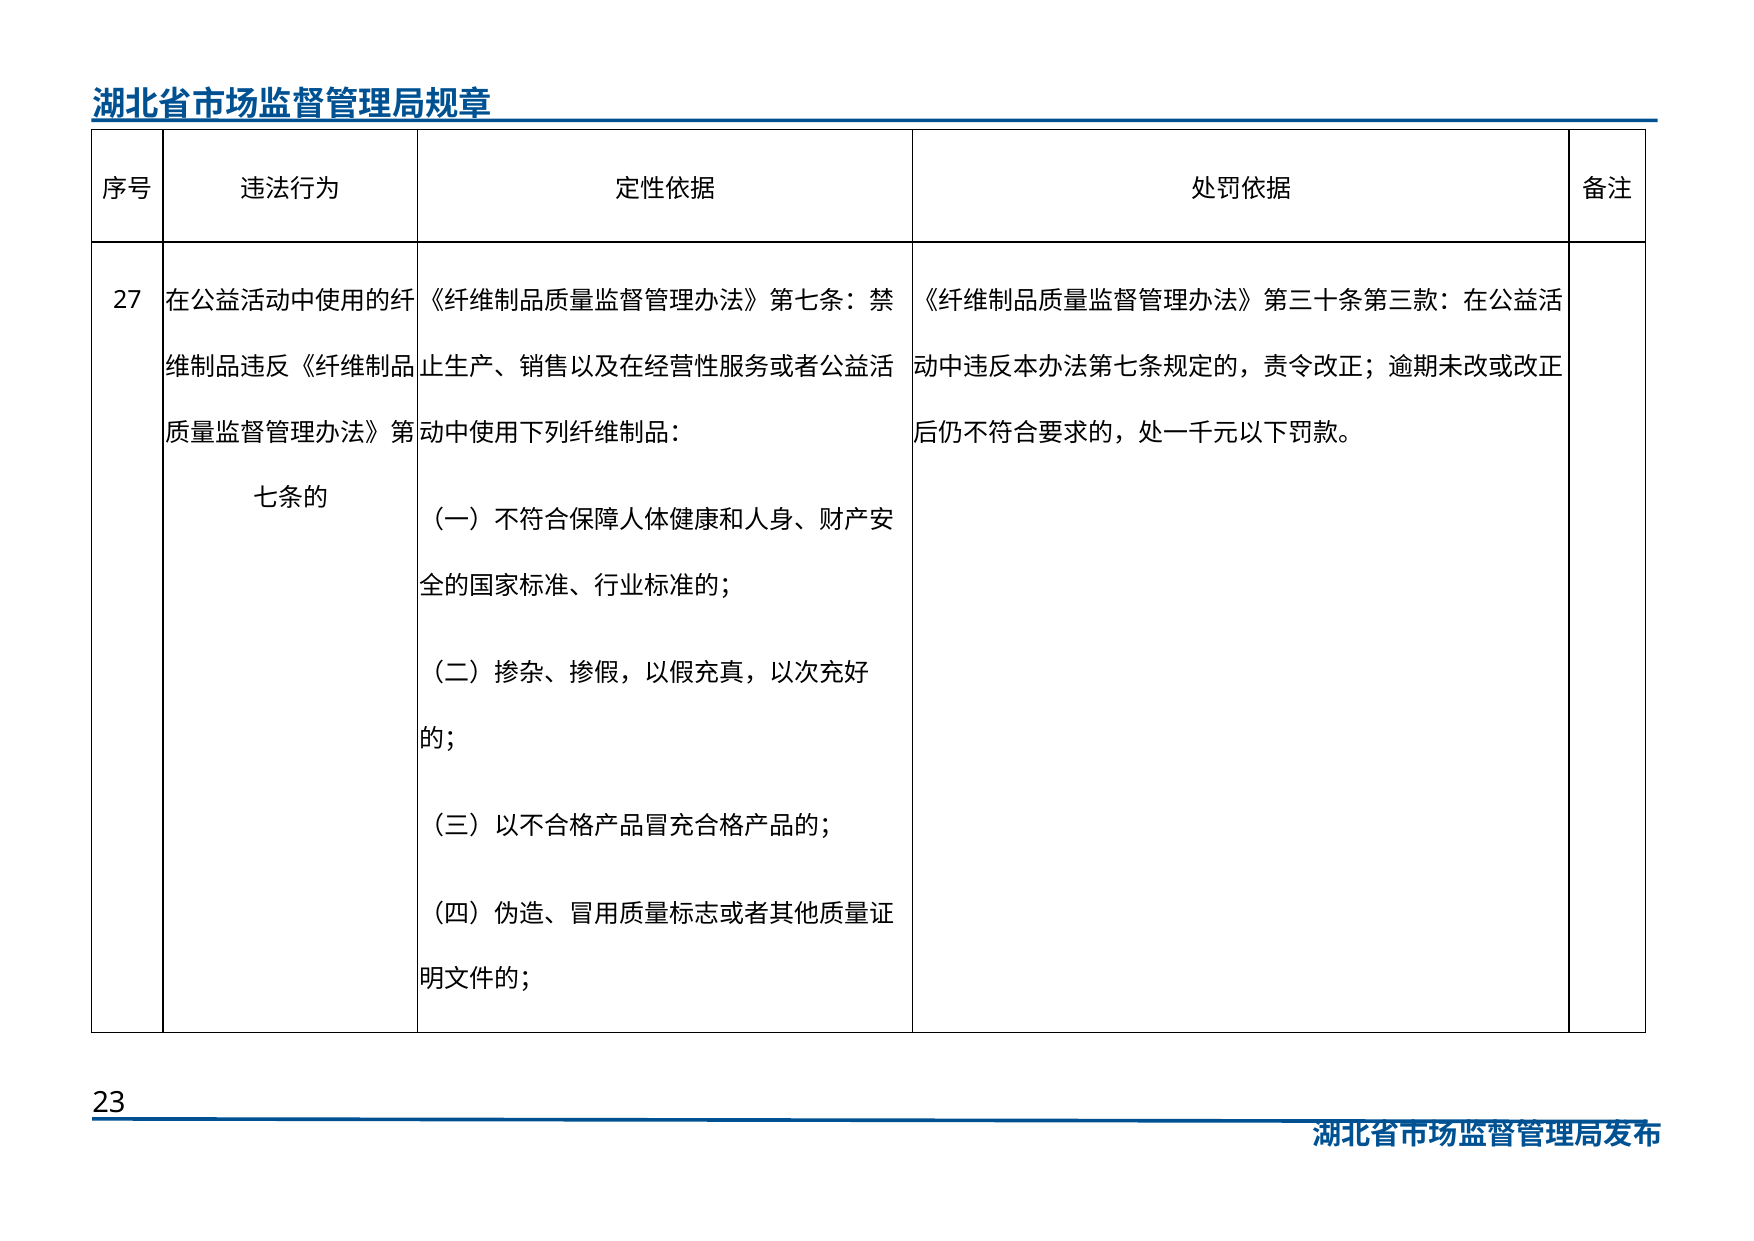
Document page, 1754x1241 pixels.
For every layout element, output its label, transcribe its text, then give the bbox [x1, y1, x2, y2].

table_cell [913, 243, 1568, 1032]
table_cell 27 [92, 243, 162, 1032]
table_header 备注 [1570, 130, 1645, 241]
table_cell [1570, 243, 1645, 1032]
table_header 违法行为 [164, 130, 417, 241]
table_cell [418, 243, 912, 1032]
table_header 序号 [92, 130, 162, 241]
table_cell 在公益活动中使用的纤维制品违反《纤维制品质量监督管理办法》第七条的 [164, 243, 417, 1032]
table_header 定性依据 [418, 130, 912, 241]
table_header 处罚依据 [913, 130, 1568, 241]
